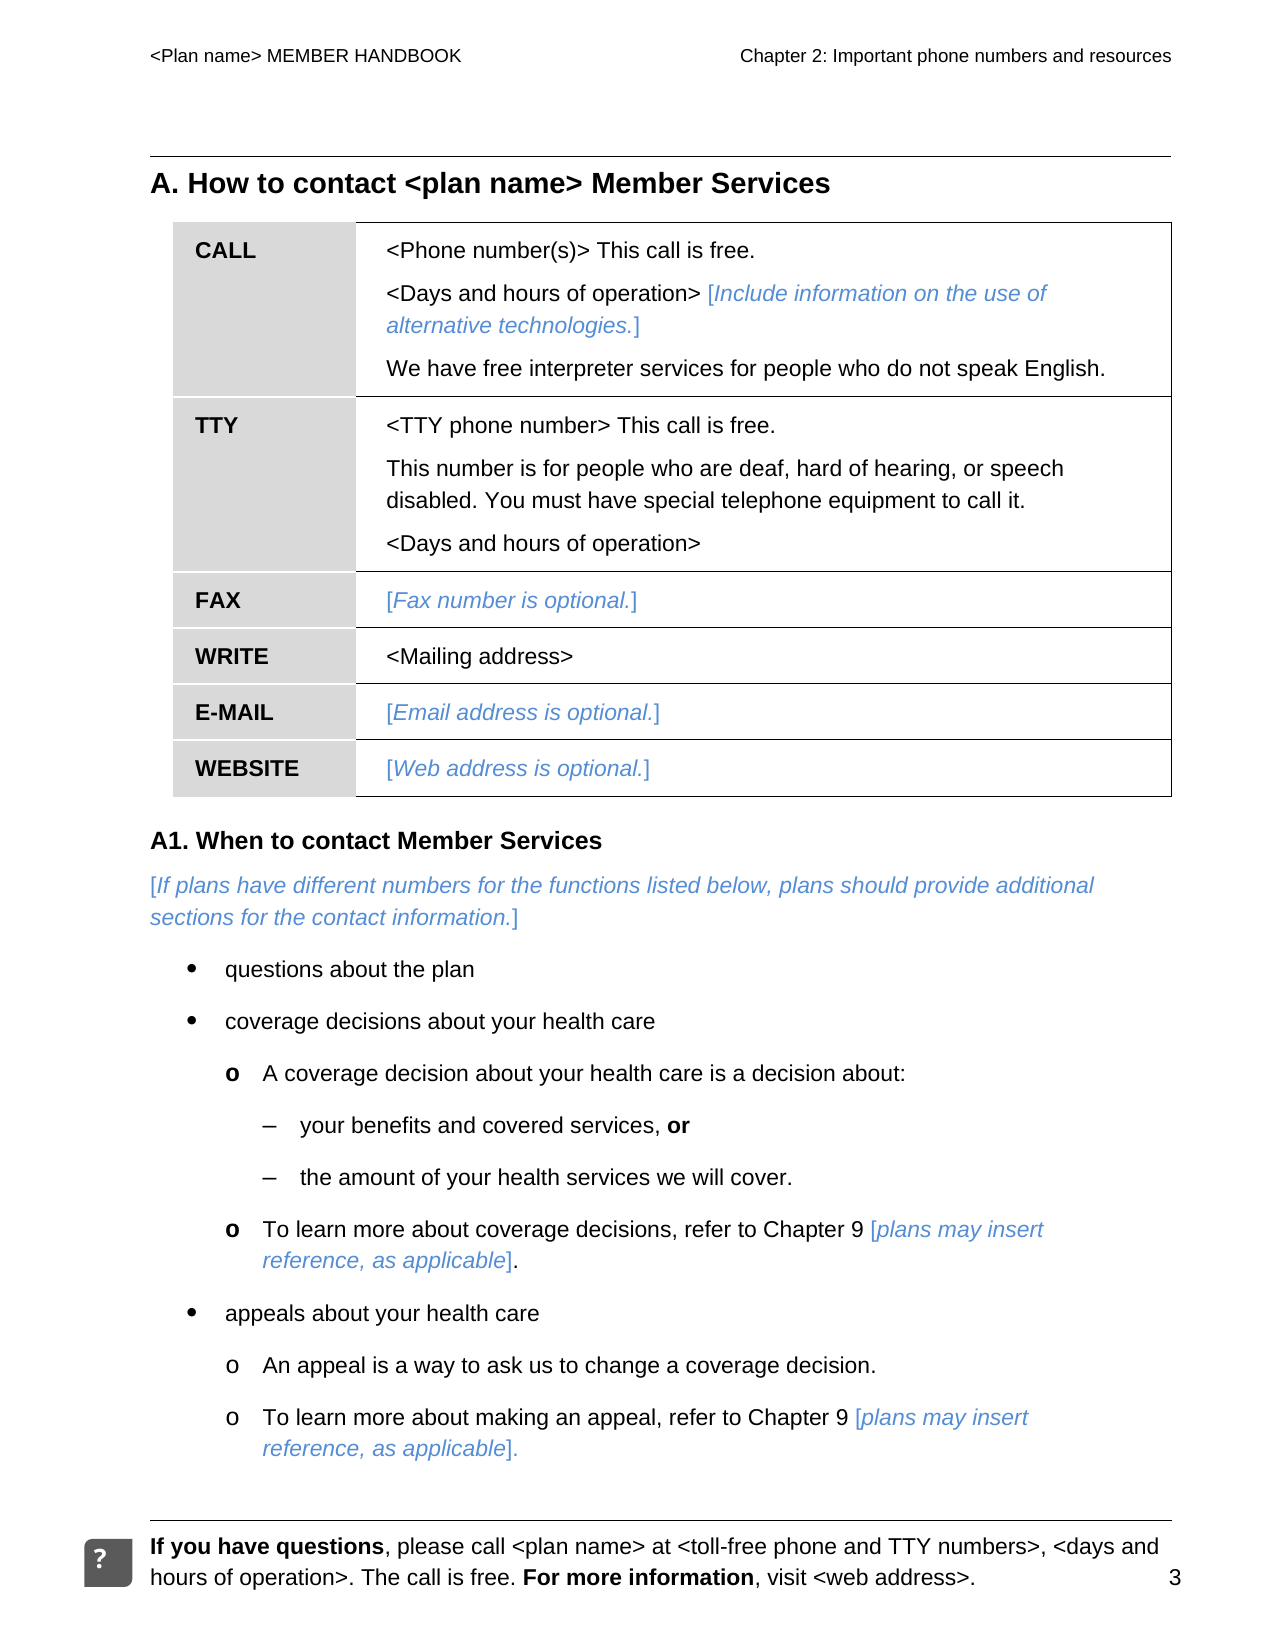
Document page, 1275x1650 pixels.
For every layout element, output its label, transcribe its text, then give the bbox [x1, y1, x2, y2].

list questions about the plan [187, 952, 1096, 983]
subtitle How to contact <plan name> Member Services [150, 157, 1171, 201]
list the amount of your health services we will cover. [262, 1161, 1096, 1192]
table_cell WRITE [173, 629, 356, 683]
table_cell WEBSITE [173, 741, 356, 796]
list To learn more about coverage decisions, refer to Chapter 9 [plans may insert reference, as applicable]. [225, 1213, 1096, 1275]
table_cell TTY [173, 398, 356, 571]
table_cell E-MAIL [173, 685, 356, 739]
list A coverage decision about your health care is a decision about: [225, 1056, 1096, 1088]
text [If plans have different numbers for the functions listed below, plans should provide additional sections for the contact information.] [150, 869, 1171, 931]
list coverage decisions about your health care [187, 1004, 1096, 1036]
table_cell <TTY phone number> This call is free. This number is for people who are deaf, hard of hearing, or speech disabled. You must have special telephone equipment to call it. <Days and hours of operation> [356, 397, 1171, 571]
table_header CALL [173, 223, 356, 396]
table_cell [Fax number is optional.] [356, 572, 1171, 627]
table_cell FAX [173, 573, 356, 627]
table_cell <Mailing address> [356, 628, 1171, 683]
table_cell [Email address is optional.] [356, 684, 1171, 739]
list your benefits and covered services, or [262, 1108, 1096, 1140]
table_header <Phone number(s)> This call is free. <Days and hours of operation> [Include information on the use of alternative technologies.] We have free interpreter services for people who do not speak English. [356, 223, 1171, 396]
list An appeal is a way to ask us to change a coverage decision. [225, 1348, 1096, 1379]
list appeals about your health care [187, 1296, 1096, 1327]
subtitle A1. When to contact Member Services [150, 823, 1096, 856]
list To learn more about making an appeal, refer to Chapter 9 [plans may insert reference, as applicable]. [225, 1400, 1096, 1463]
table_cell [Web address is optional.] [356, 740, 1171, 796]
